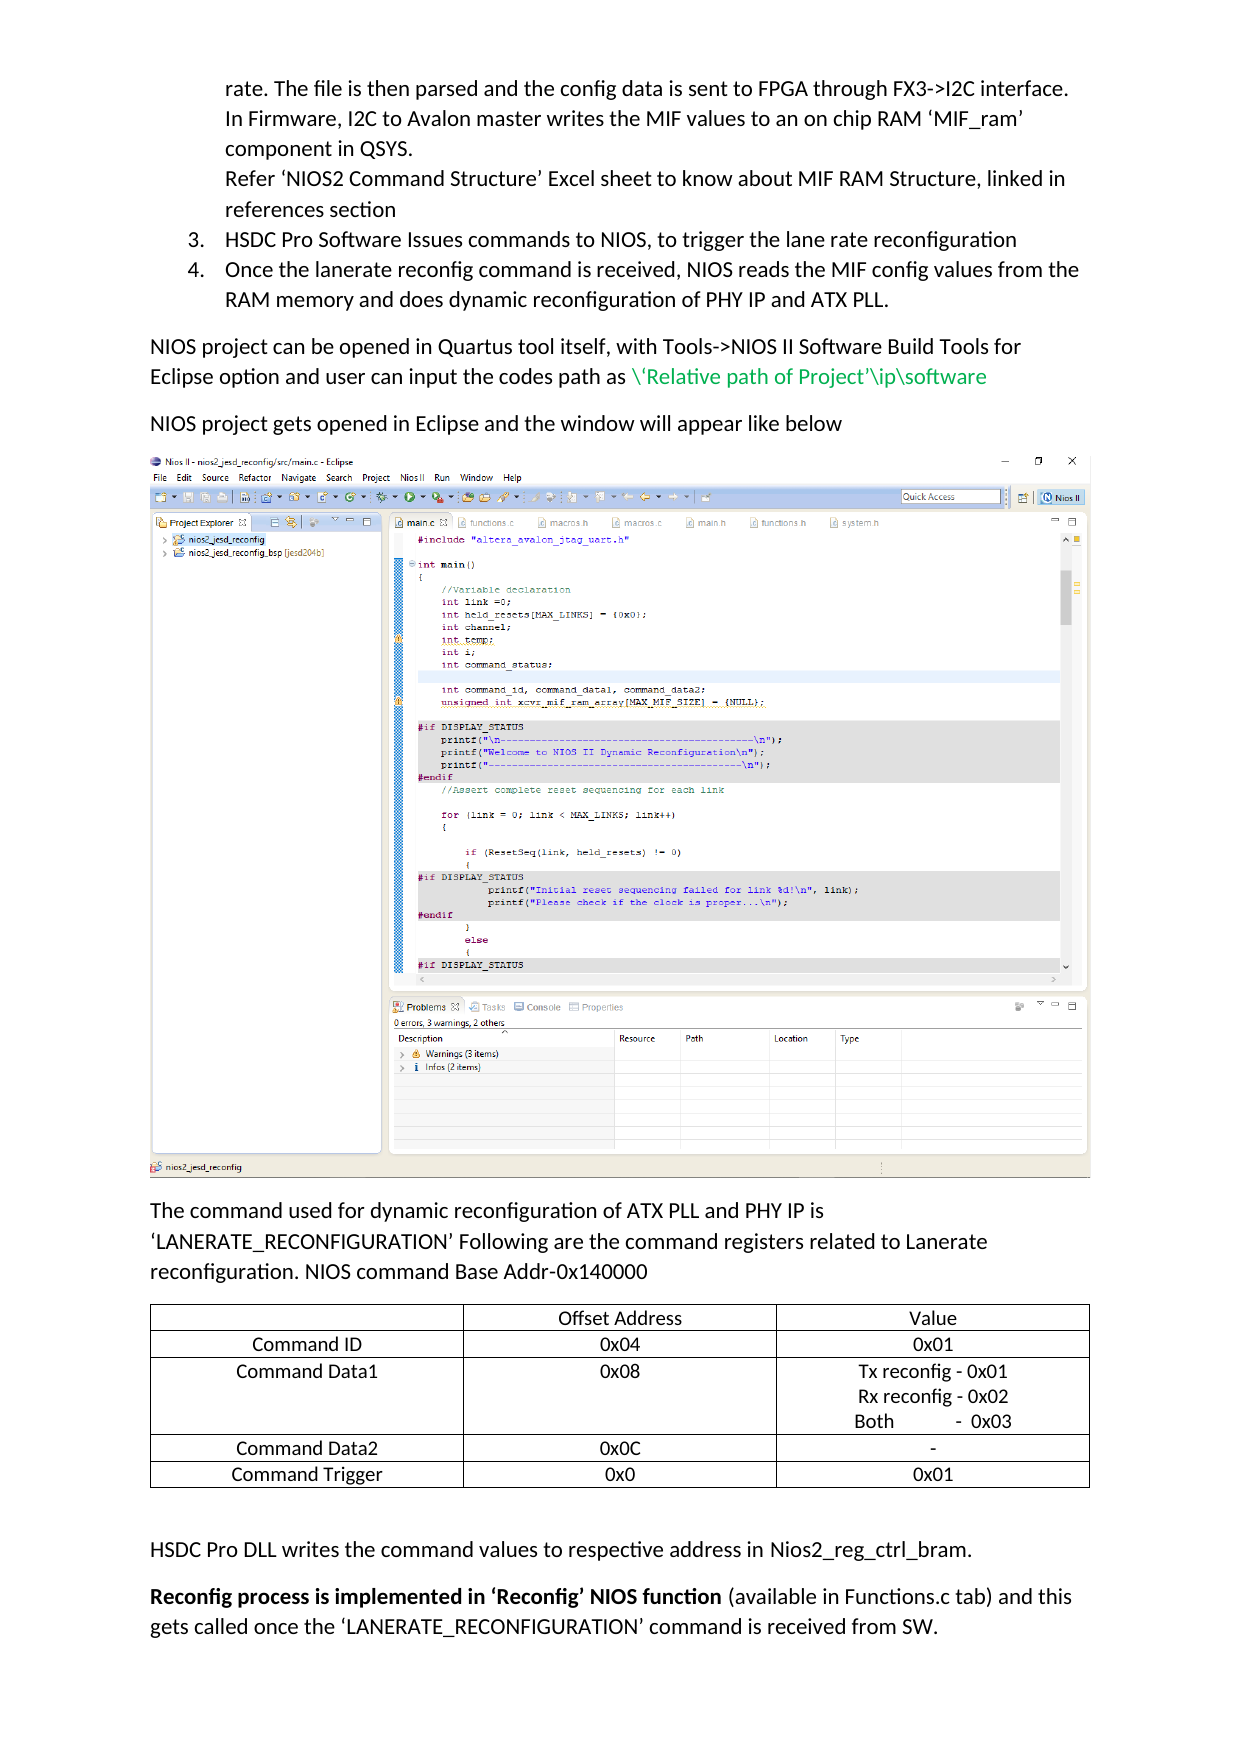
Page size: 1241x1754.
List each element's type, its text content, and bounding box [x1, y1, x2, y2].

text Reconfig process is implemented in ‘Reconfig’ NIOS function (available in Functions.c tab) and this gets called once the ‘LANERATE_RECONFIGURATION’ command is received from SW. [150, 1582, 1090, 1640]
table_header Offset Address [464, 1305, 776, 1330]
table_cell 0x0C [464, 1435, 776, 1461]
text NIOS project can be opened in Quartus tool itself, with Tools->NIOS II Software Build Tools for Eclipse option and user can input the codes path as \‘Relative path of Project’\ip\software [150, 332, 1090, 390]
table_cell Tx reconfig - 0x01 Rx reconfig - 0x02 Both - 0x03 [777, 1358, 1089, 1434]
list Once the lanerate reconfig command is received, NIOS reads the MIF config values from the RAM memory and does dynamic reconfiguration of PHY IP and ATX PLL. [187, 255, 1090, 313]
table_cell 0x01 [777, 1462, 1089, 1487]
table_cell Command Trigger [151, 1462, 463, 1487]
table_header Value [777, 1305, 1089, 1330]
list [187, 74, 1090, 162]
text NIOS project gets opened in Eclipse and the window will appear like below [150, 409, 1090, 437]
table_cell - [777, 1435, 1089, 1461]
table_cell Command ID [151, 1331, 463, 1357]
text HSDC Pro DLL writes the command values to respective address in Nios2_reg_ctrl_bram. [150, 1535, 1090, 1563]
table_header [151, 1305, 463, 1330]
text The command used for dynamic reconfiguration of ATX PLL and PHY IP is ‘LANERATE_RECONFIGURATION’ Following are the command registers related to Lanerate reconfiguration. NIOS command Base Addr-0x140000 [150, 1197, 1090, 1285]
picture [150, 456, 1091, 1178]
list Refer ‘NIOS2 Command Structure’ Excel sheet to know about MIF RAM Structure, linked in references section [225, 164, 1090, 223]
table_cell 0x0 [464, 1462, 776, 1487]
list HSDC Pro Software Issues commands to NIOS, to trigger the lane rate reconfiguration [187, 225, 1090, 253]
table_cell Command Data2 [151, 1435, 463, 1461]
table_cell 0x04 [464, 1331, 776, 1357]
table_cell Command Data1 [151, 1358, 463, 1434]
table_cell 0x01 [777, 1331, 1089, 1357]
table_cell 0x08 [464, 1358, 776, 1434]
